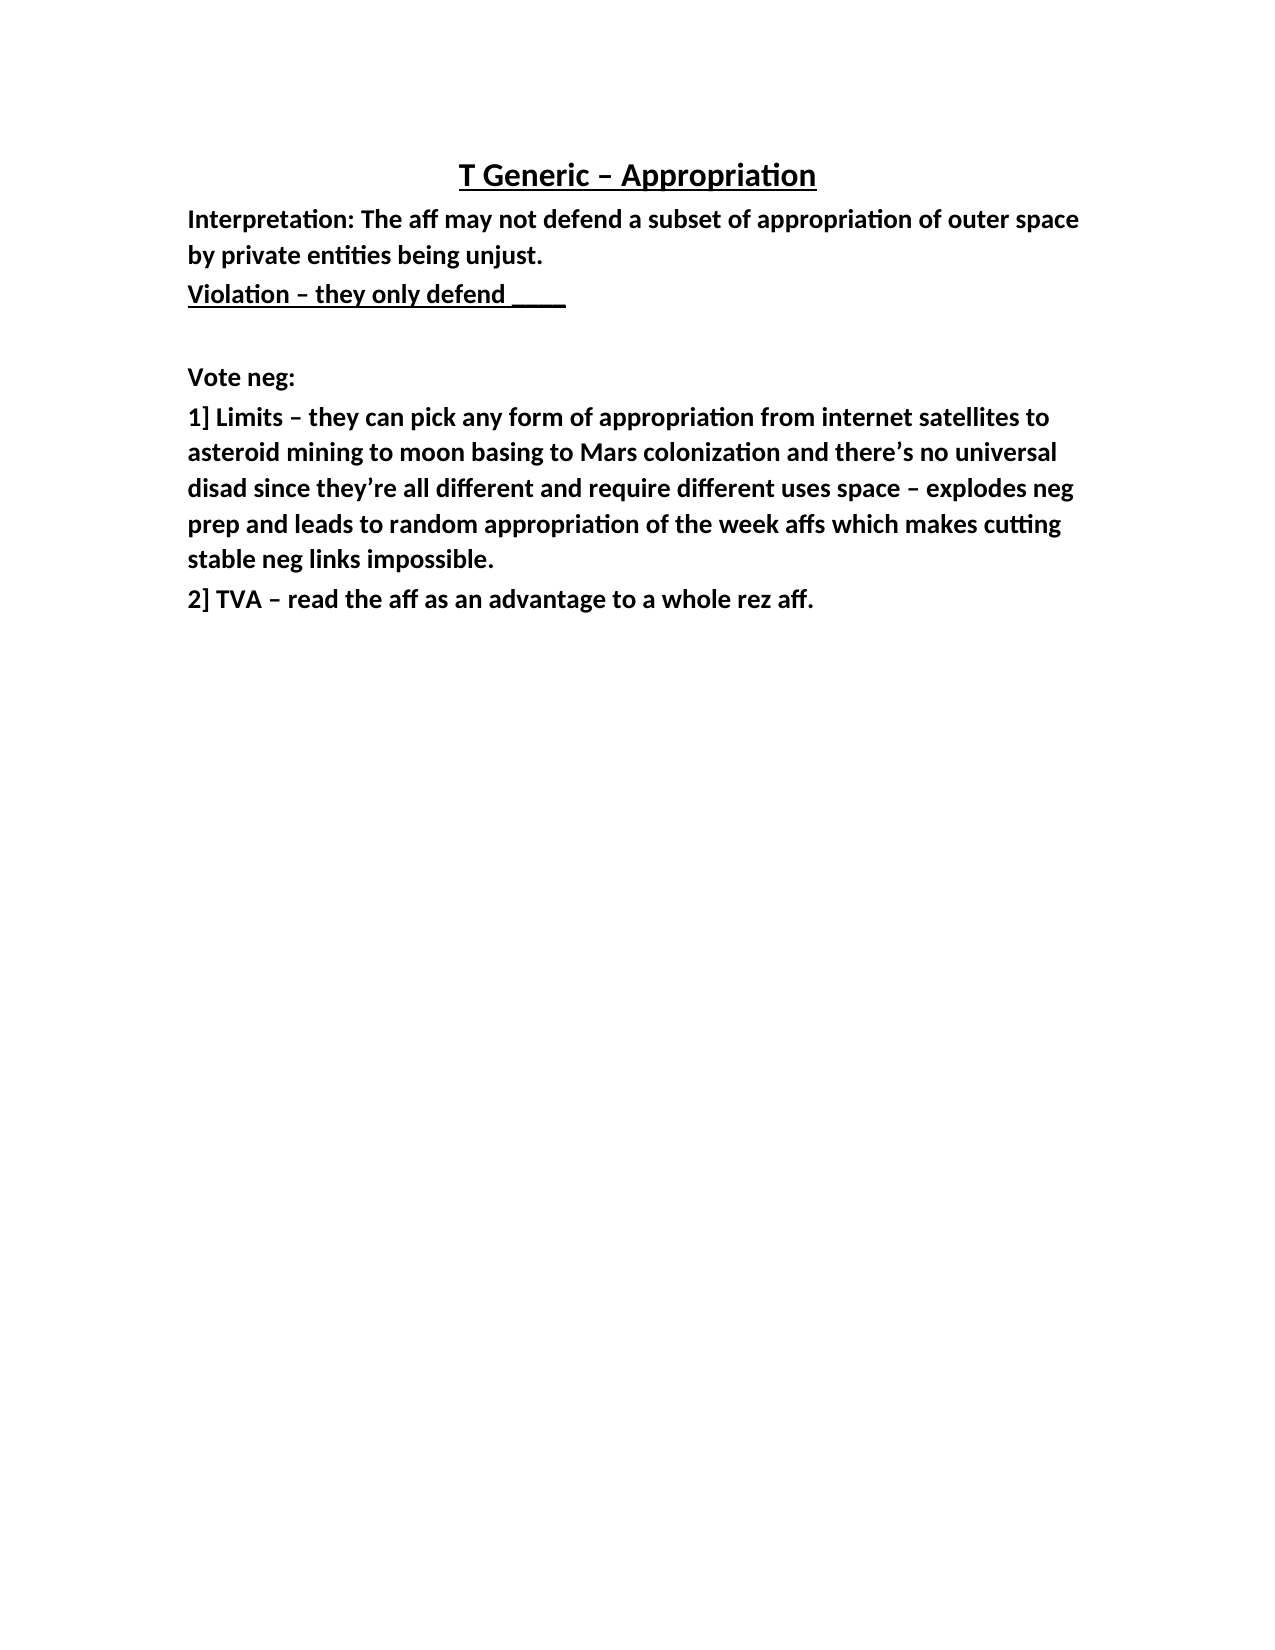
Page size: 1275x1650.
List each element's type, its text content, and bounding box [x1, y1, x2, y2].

subtitle Vote neg: [187, 360, 1087, 393]
subtitle 1] Limits – they can pick any form of appropriation from internet satellites to asteroid mining to moon basing to Mars colonization and there’s no universal disad since they’re all different and require different uses space – explodes neg prep and leads to random appropriation of the week affs which makes cutting stable neg links impossible. [187, 400, 1087, 576]
subtitle 2] TVA – read the aff as an advantage to a whole rez aff. [187, 582, 1087, 615]
subtitle Interpretation: The aff may not defend a subset of appropriation of outer space by private entities being unjust. [187, 202, 1087, 271]
subtitle Violation – they only defend ____ [187, 278, 1087, 311]
subtitle T Generic – Appropriation [187, 154, 1087, 195]
